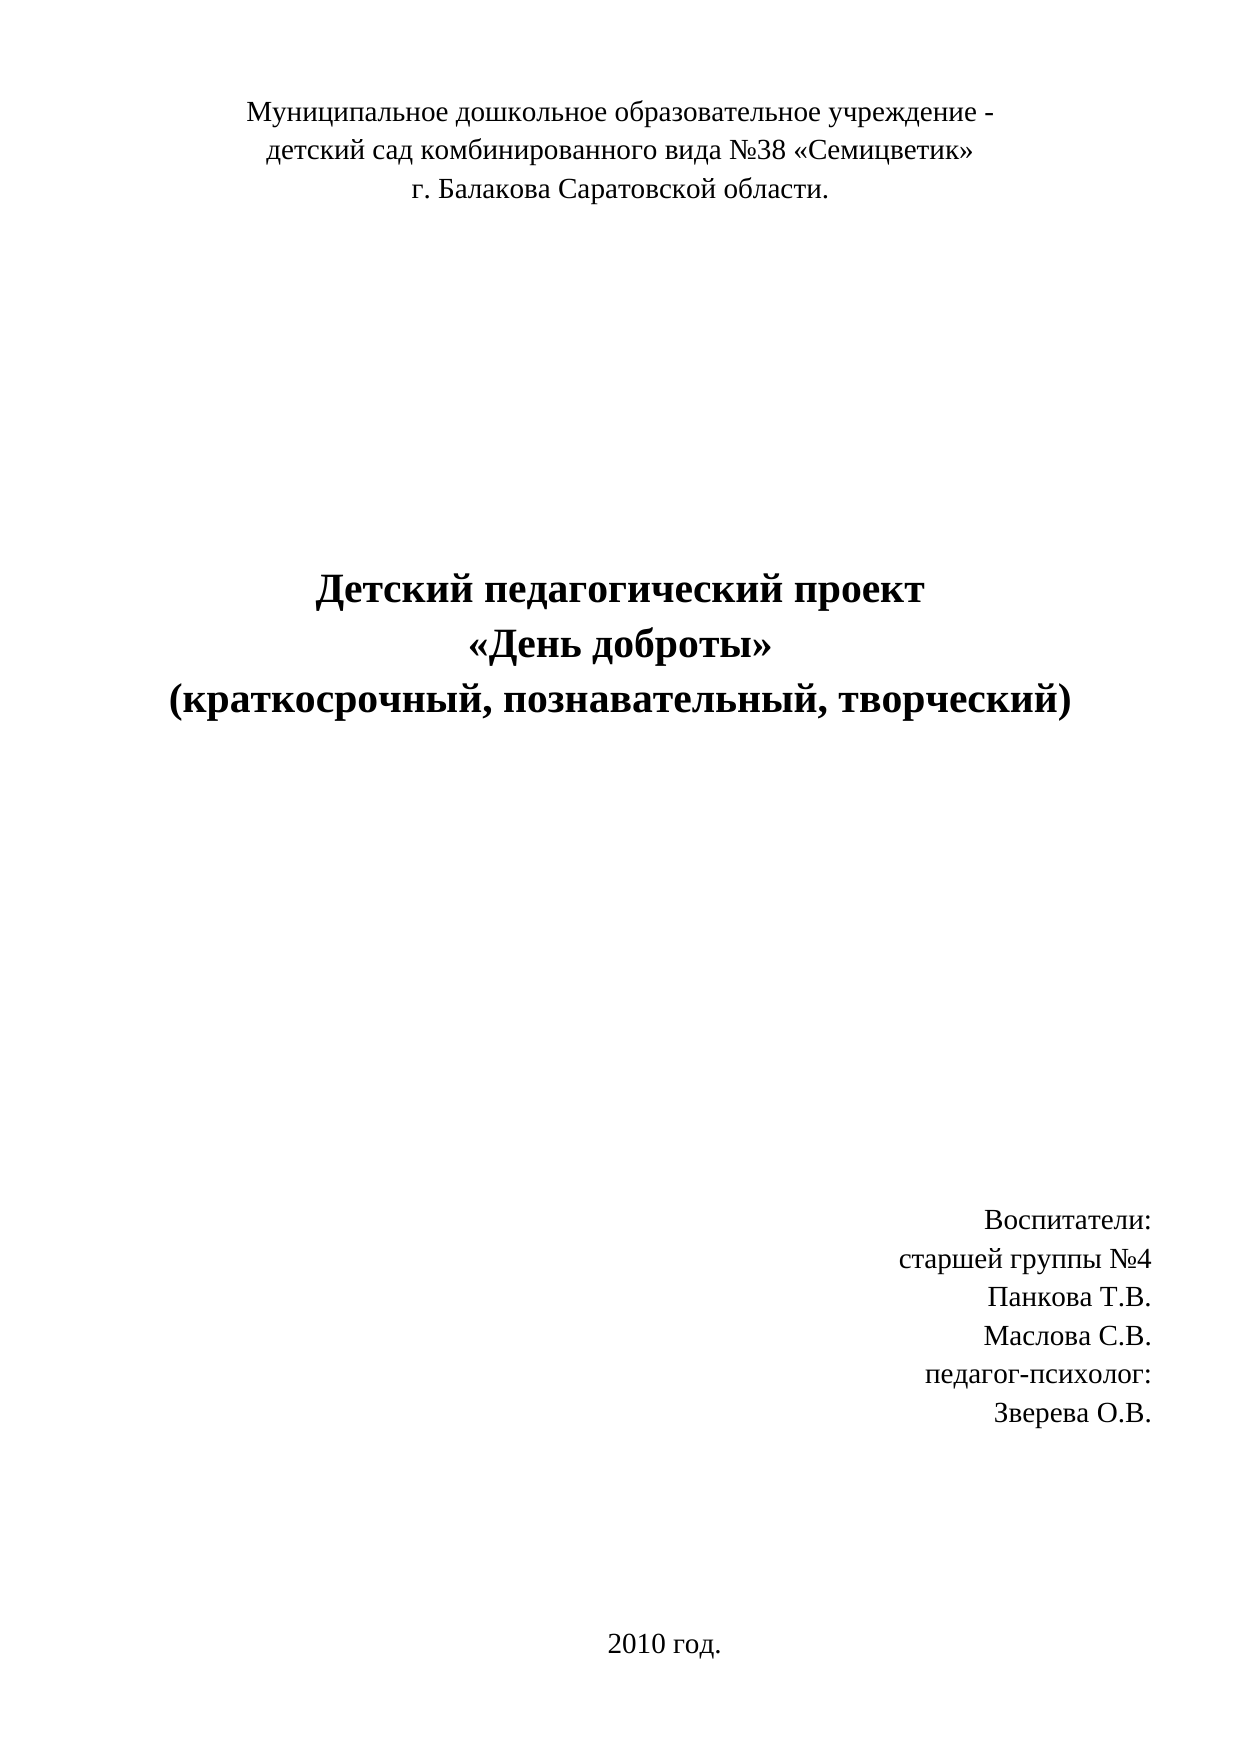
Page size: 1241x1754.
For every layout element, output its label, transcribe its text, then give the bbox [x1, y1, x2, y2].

text Воспитатели: [177, 1202, 1152, 1236]
text Муниципальное дошкольное образовательное учреждение - [59, 94, 1152, 127]
text «День доброты» [59, 619, 1152, 667]
text старшей группы №4 [59, 1241, 1152, 1274]
text Маслова С.В. [59, 1318, 1152, 1352]
text педагог-психолог: [59, 1357, 1152, 1390]
text (краткосрочный, познавательный, творческий) [59, 674, 1152, 722]
text Зверева О.В. [59, 1395, 1152, 1429]
text г. Балакова Саратовской области. [59, 171, 1152, 204]
text детский сад комбинированного вида №38 «Семицветик» [59, 132, 1152, 166]
text Детский педагогический проект [59, 564, 1152, 612]
text Панкова Т.В. [59, 1279, 1152, 1313]
text 2010 год. [177, 1626, 1152, 1660]
